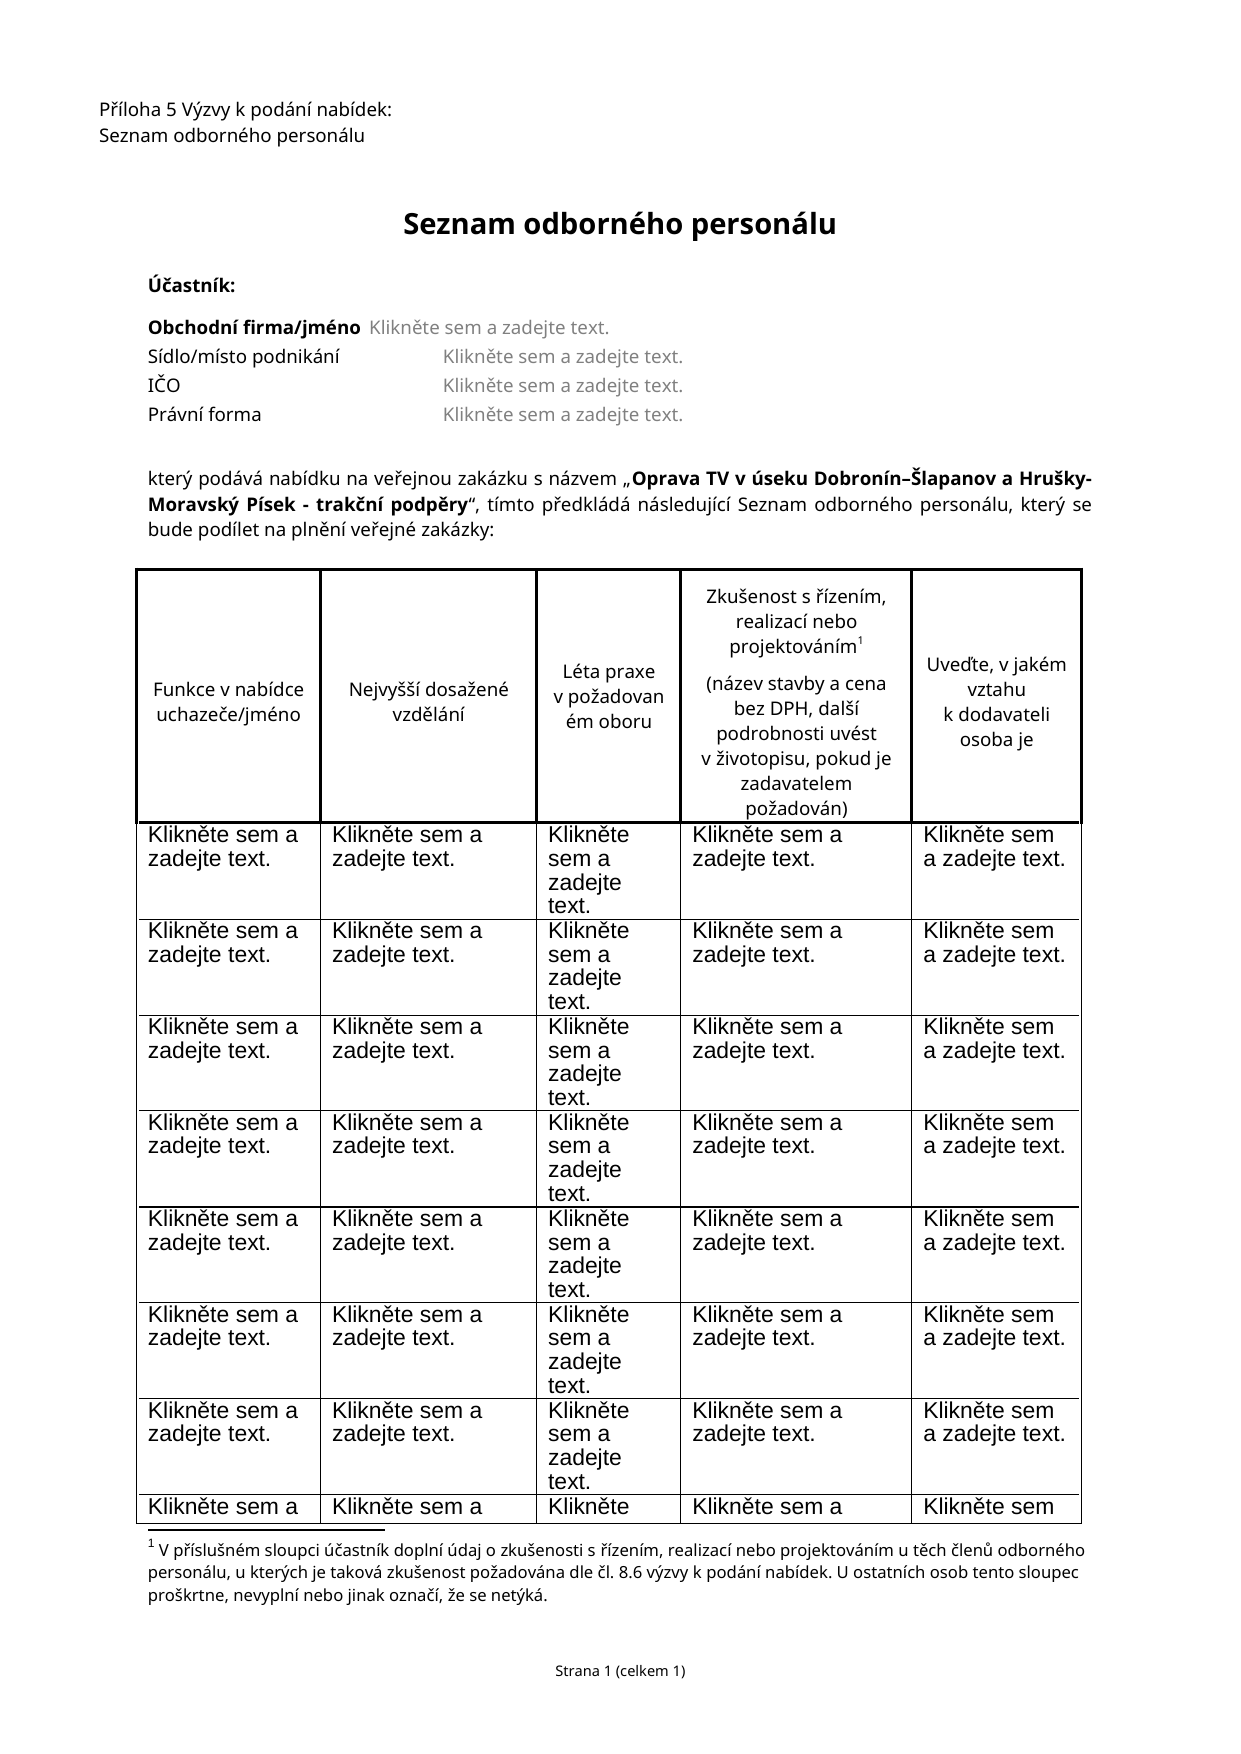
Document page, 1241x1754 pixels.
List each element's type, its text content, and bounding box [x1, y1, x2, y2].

table_header Léta praxe v požadovaném oboru [538, 571, 679, 821]
table_header Nejvyšší dosažené vzdělání [322, 571, 535, 821]
table_header Funkce v nabídce uchazeče/jméno [138, 571, 319, 821]
text IČO [148, 369, 1093, 398]
text Účastník: [148, 268, 1093, 299]
table_header Uveďte, v jakém vztahu k dodavateli osoba je [913, 571, 1080, 821]
text který podává nabídku na veřejnou zakázku s názvem „Oprava TV v úseku Dobronín–Šlapanov a Hrušky-Moravský Písek - trakční podpěry“, tímto předkládá následující Seznam odborného personálu, který se bude podílet na plnění veřejné zakázky: [148, 465, 1093, 542]
text Sídlo/místo podnikání [148, 340, 1093, 369]
text Obchodní firma/jméno [148, 311, 1093, 340]
text Právní forma [148, 398, 1093, 427]
title Seznam odborného personálu [148, 203, 1093, 243]
table_header Zkušenost s řízením, realizací nebo projektováním (název stavby a cena bez DPH, další podrobnosti uvést v životopisu, pokud je zadavatelem požadován) [682, 571, 910, 821]
